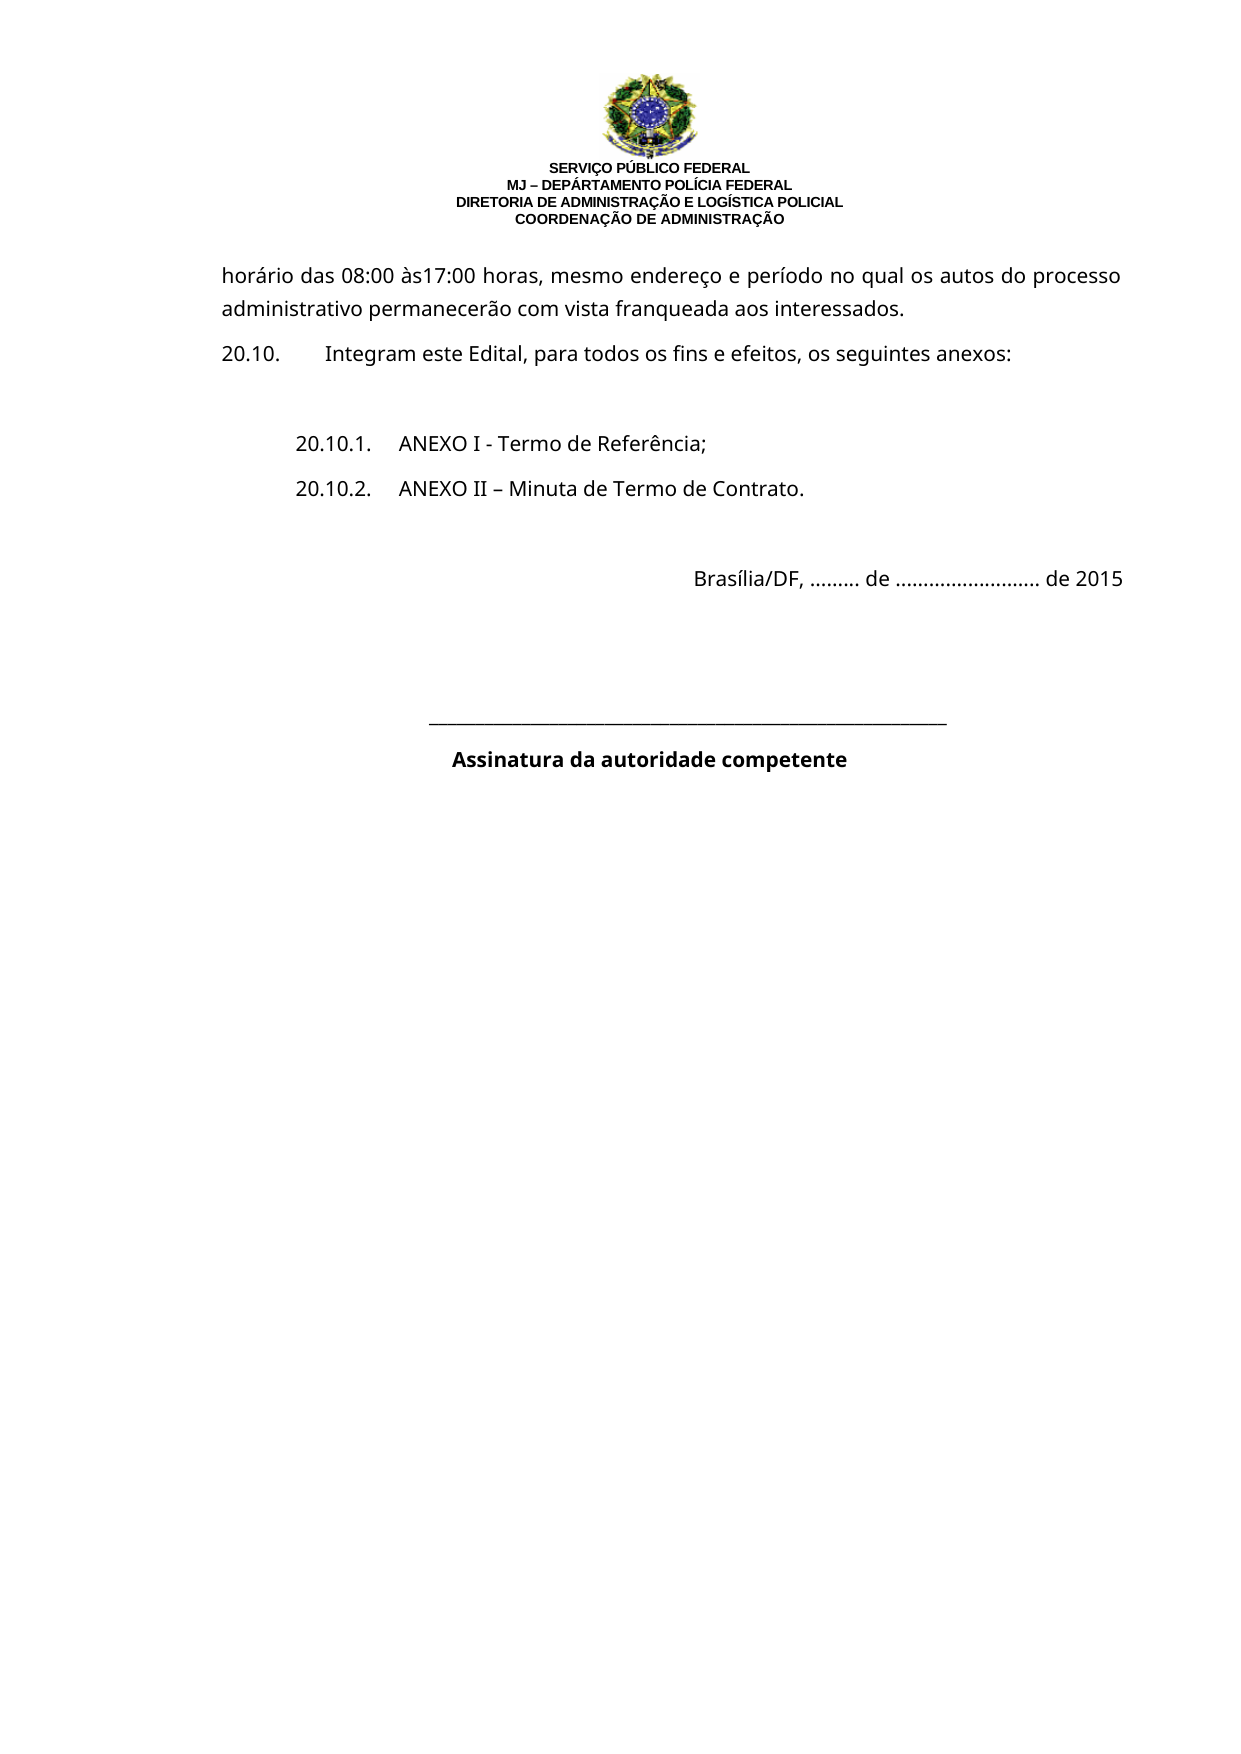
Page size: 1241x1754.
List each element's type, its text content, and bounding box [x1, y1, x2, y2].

text ________________________________________________________ [177, 700, 1124, 728]
text Assinatura da autoridade competente [177, 745, 1122, 773]
list Integram este Edital, para todos os fins e efeitos, os seguintes anexos: [221, 339, 1122, 367]
list ANEXO I - Termo de Referência; [295, 429, 1122, 458]
text Brasília/DF, ......... de .......................... de 2015 [215, 564, 1124, 593]
list ANEXO II – Minuta de Termo de Contrato. [295, 474, 1122, 503]
